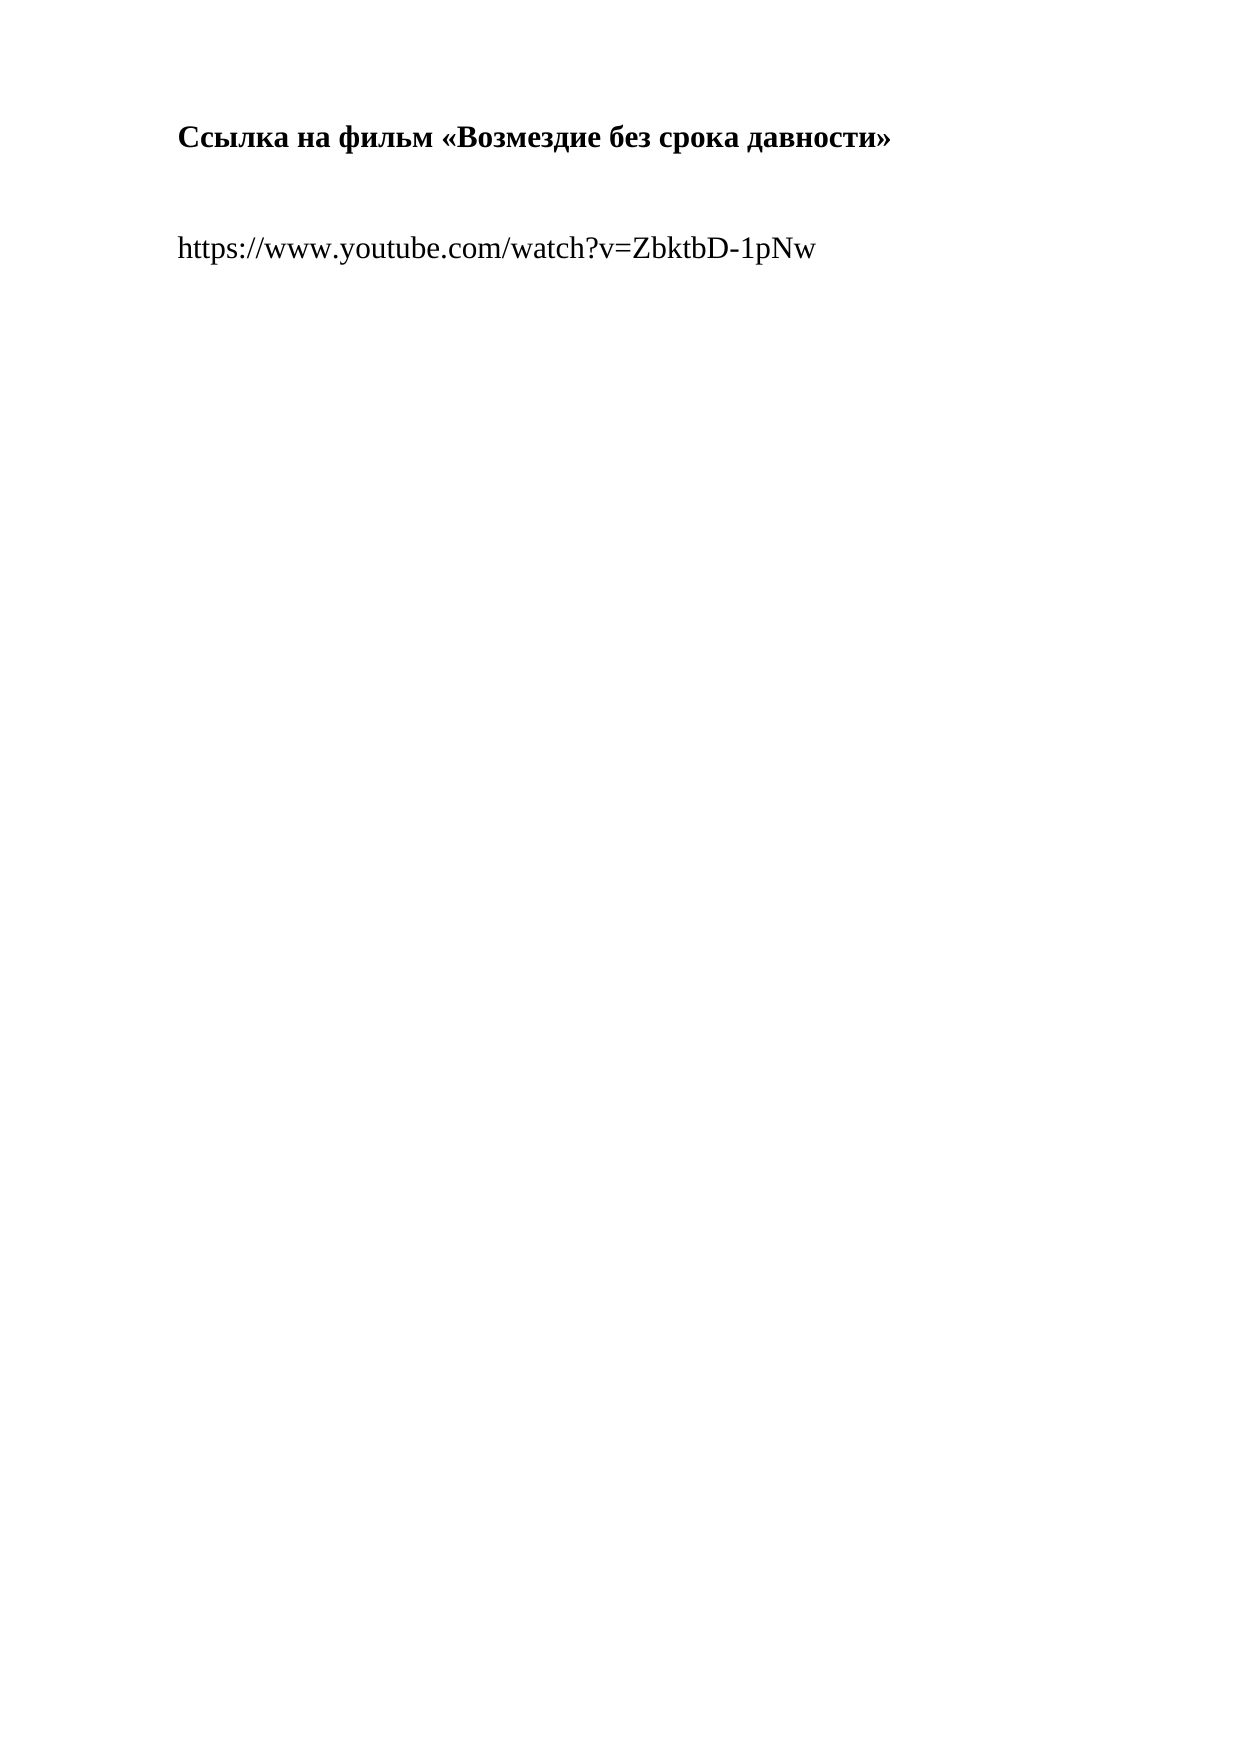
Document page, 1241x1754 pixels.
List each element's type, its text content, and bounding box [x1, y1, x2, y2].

text Ссылка на фильм «Возмездие без срока давности» [177, 118, 1152, 154]
text https://www.youtube.com/watch?v=ZbktbD-1pNw [177, 229, 1152, 265]
